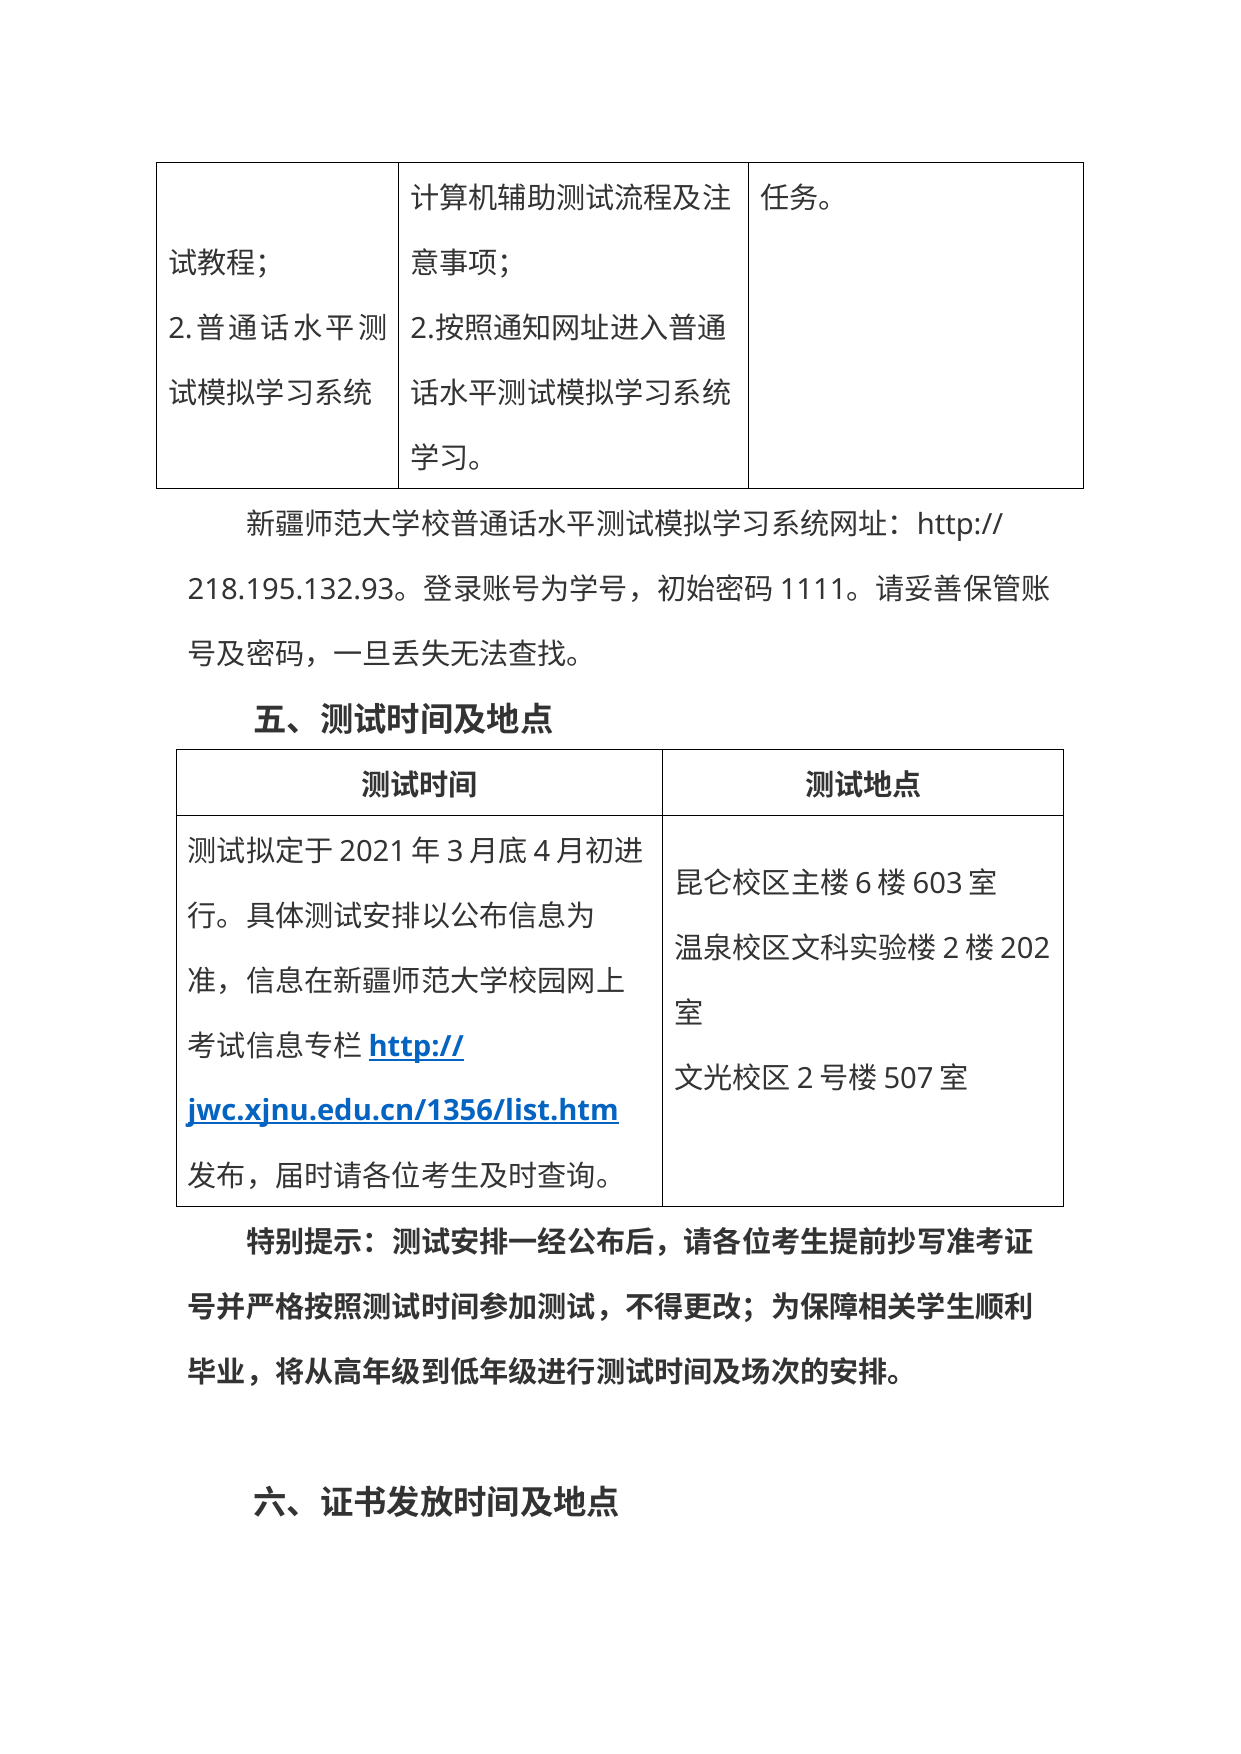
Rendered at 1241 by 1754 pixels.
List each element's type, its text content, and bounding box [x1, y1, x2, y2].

table_header 测试地点 [663, 750, 1063, 815]
table_cell 测试拟定于2021年3月底4月初进行。具体测试安排以公布信息为准，信息在新疆师范大学校园网上考试信息专栏http://jwc.xjnu.edu.cn/1356/list.htm发布，届时请各位考生及时查询。 [177, 816, 662, 1206]
text 六、证书发放时间及地点 [187, 1467, 1053, 1532]
table_cell 昆仑校区主楼6楼603室 温泉校区文科实验楼2楼202室 文光校区2号楼507室 [663, 816, 1063, 1206]
table_header 测试时间 [177, 750, 662, 815]
text 特别提示：测试安排一经公布后，请各位考生提前抄写准考证号并严格按照测试时间参加测试，不得更改；为保障相关学生顺利毕业，将从高年级到低年级进行测试时间及场次的安排。 [187, 1207, 1053, 1402]
text 五、测试时间及地点 [187, 684, 1053, 749]
table_cell 考生考前务必完成学习任务。 [749, 163, 1083, 488]
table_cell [399, 163, 748, 488]
text 新疆师范大学校普通话水平测试模拟学习系统网址：http://218.195.132.93。登录账号为学号，初始密码1111。请妥善保管账号及密码，一旦丢失无法查找。 [187, 489, 1053, 684]
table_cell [157, 163, 398, 488]
